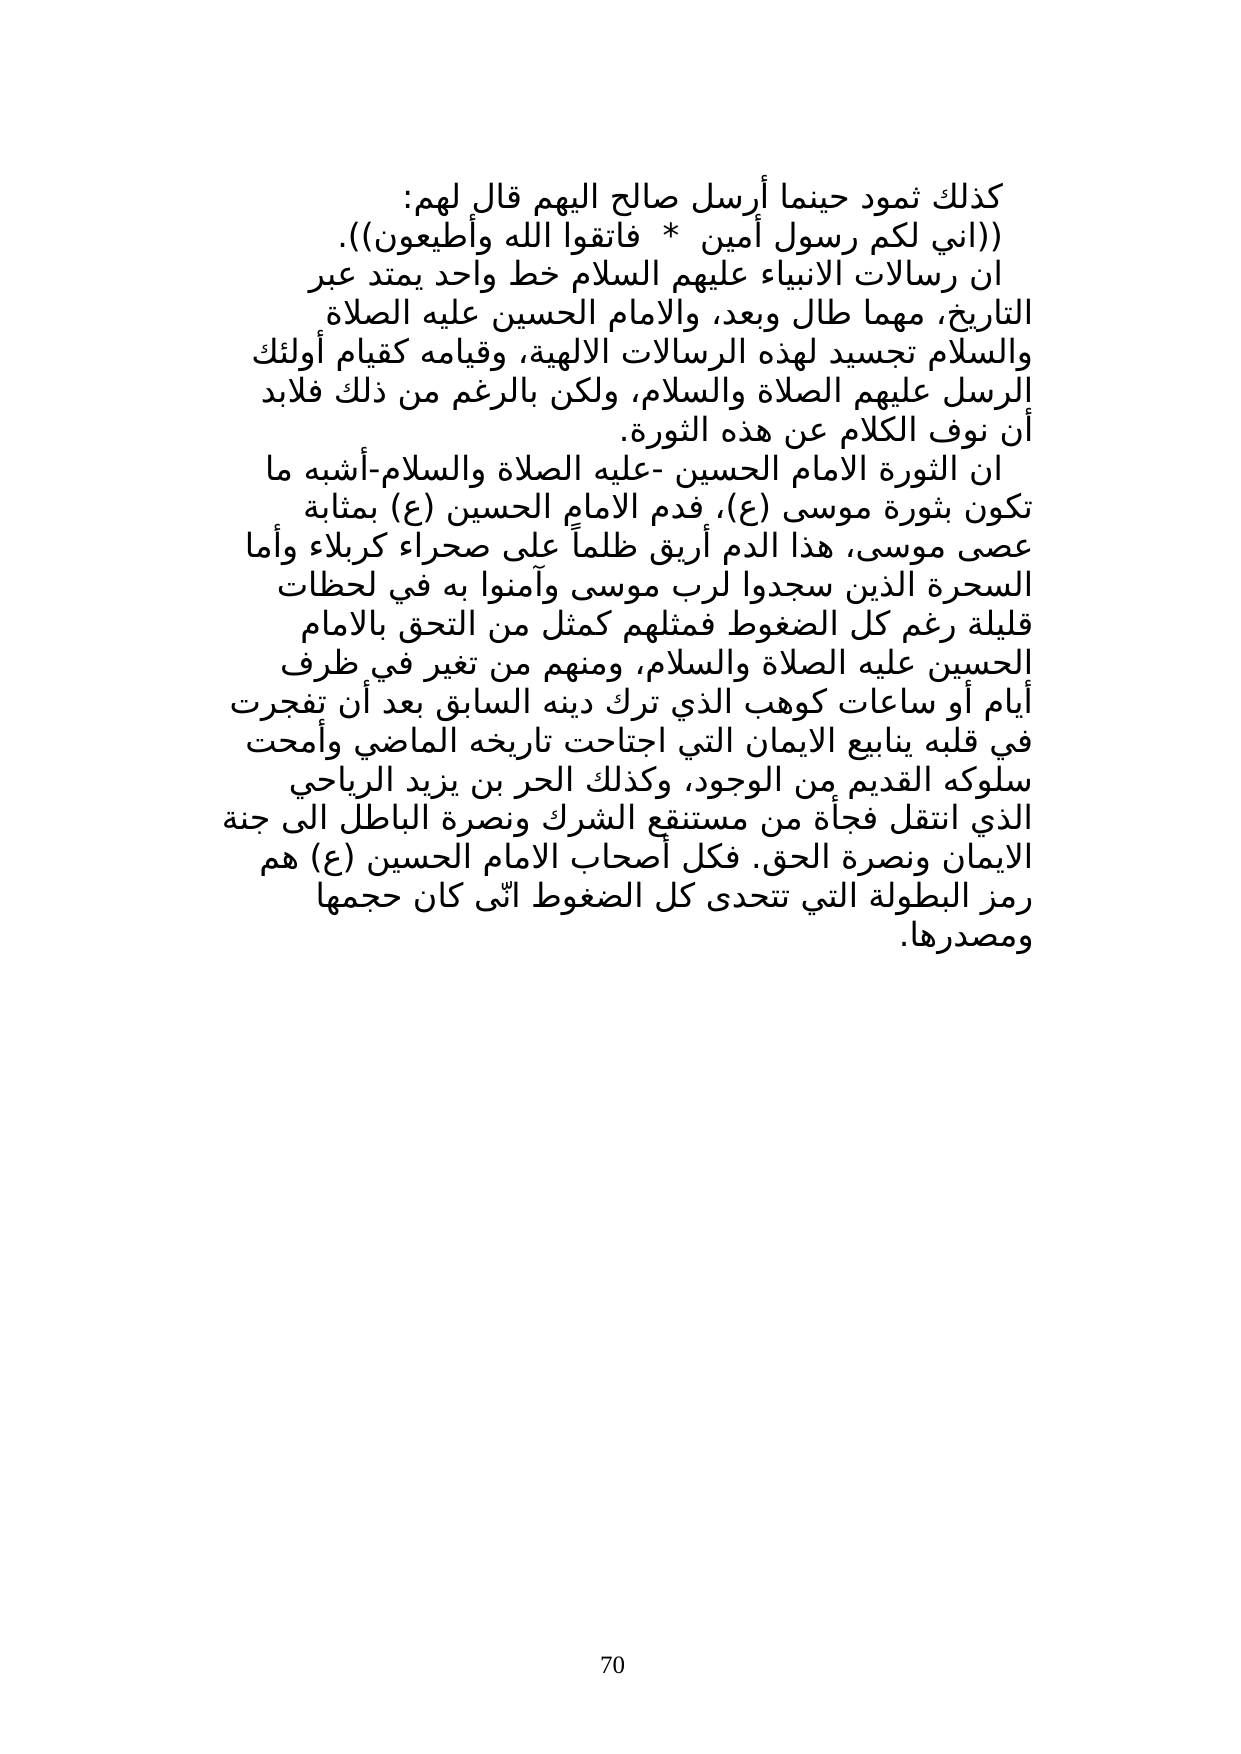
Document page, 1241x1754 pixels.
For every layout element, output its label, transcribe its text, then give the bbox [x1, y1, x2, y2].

text ان رسالات الانبياء عليهم السلام خط واحد يمتد عبر التاريخ، مهما طال وبعد، والامام الحسين عليه الصلاة والسلام تجسيد لهذه الرسالات الالهية، وقيامه كقيام أولئك الرسل عليهم الصلاة والسلام، ولكن بالرغم من ذلك فلابد أن نوف الكلام عن هذه الثورة. [222, 255, 1033, 449]
text ((اني لكم رسول أمين * فاتقوا الله وأطيعون)). [222, 216, 1033, 255]
text كذلك ثمود حينما أرسل صالح اليهم قال لهم: [222, 177, 1033, 216]
text ان الثورة الامام الحسين -عليه الصلاة والسلام-أشبه ما تكون بثورة موسى (ع)، فدم الامام الحسين (ع) بمثابة عصى موسى، هذا الدم أريق ظلماً على صحراء كربلاء وأما السحرة الذين سجدوا لرب موسى وآمنوا به في لحظات قليلة رغم كل الضغوط فمثلهم كمثل من التحق بالامام الحسين عليه الصلاة والسلام، ومنهم من تغير في ظرف أيام أو ساعات كوهب الذي ترك دينه السابق بعد أن تفجرت في قلبه ينابيع الايمان التي اجتاحت تاريخه الماضي وأمحت سلوكه القديم من الوجود، وكذلك الحر بن يزيد الرياحي الذي انتقل فجأة من مستنقع الشرك ونصرة الباطل الى جنة الايمان ونصرة الحق. فكل أصحاب الامام الحسين (ع) هم رمز البطولة التي تتحدى كل الضغوط انّى كان حجمها ومصدرها. [222, 449, 1033, 954]
